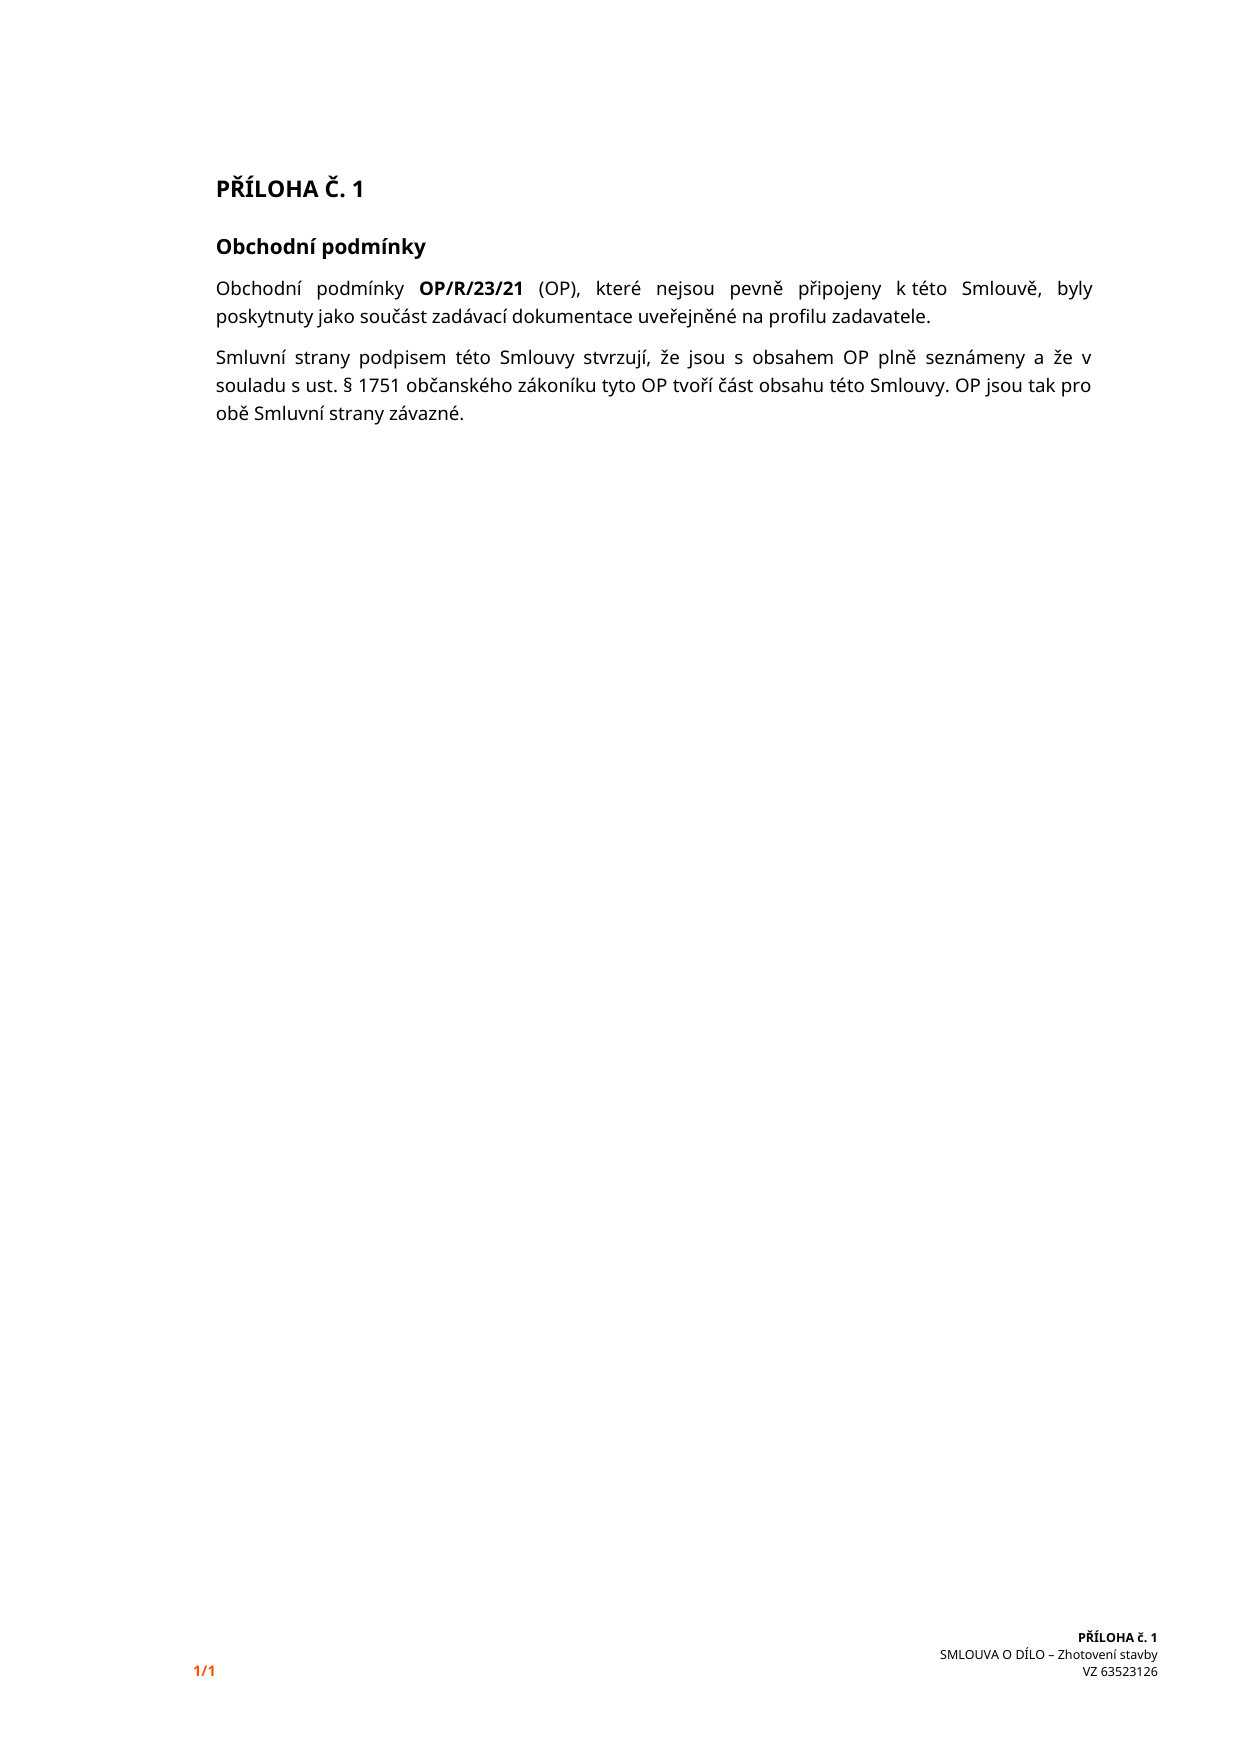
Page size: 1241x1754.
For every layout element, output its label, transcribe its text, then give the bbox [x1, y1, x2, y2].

text Obchodní podmínky OP/R/23/21 (OP), které nejsou pevně připojeny k této Smlouvě, byly poskytnuty jako součást zadávací dokumentace uveřejněné na profilu zadavatele. [216, 276, 1093, 329]
text Obchodní podmínky [216, 232, 1093, 260]
text Smluvní strany podpisem této Smlouvy stvrzují, že jsou s obsahem OP plně seznámeny a že v souladu s ust. § 1751 občanského zákoníku tyto OP tvoří část obsahu této Smlouvy. OP jsou tak pro obě Smluvní strany závazné. [216, 344, 1093, 426]
text Příloha č. 1 [216, 172, 1093, 204]
